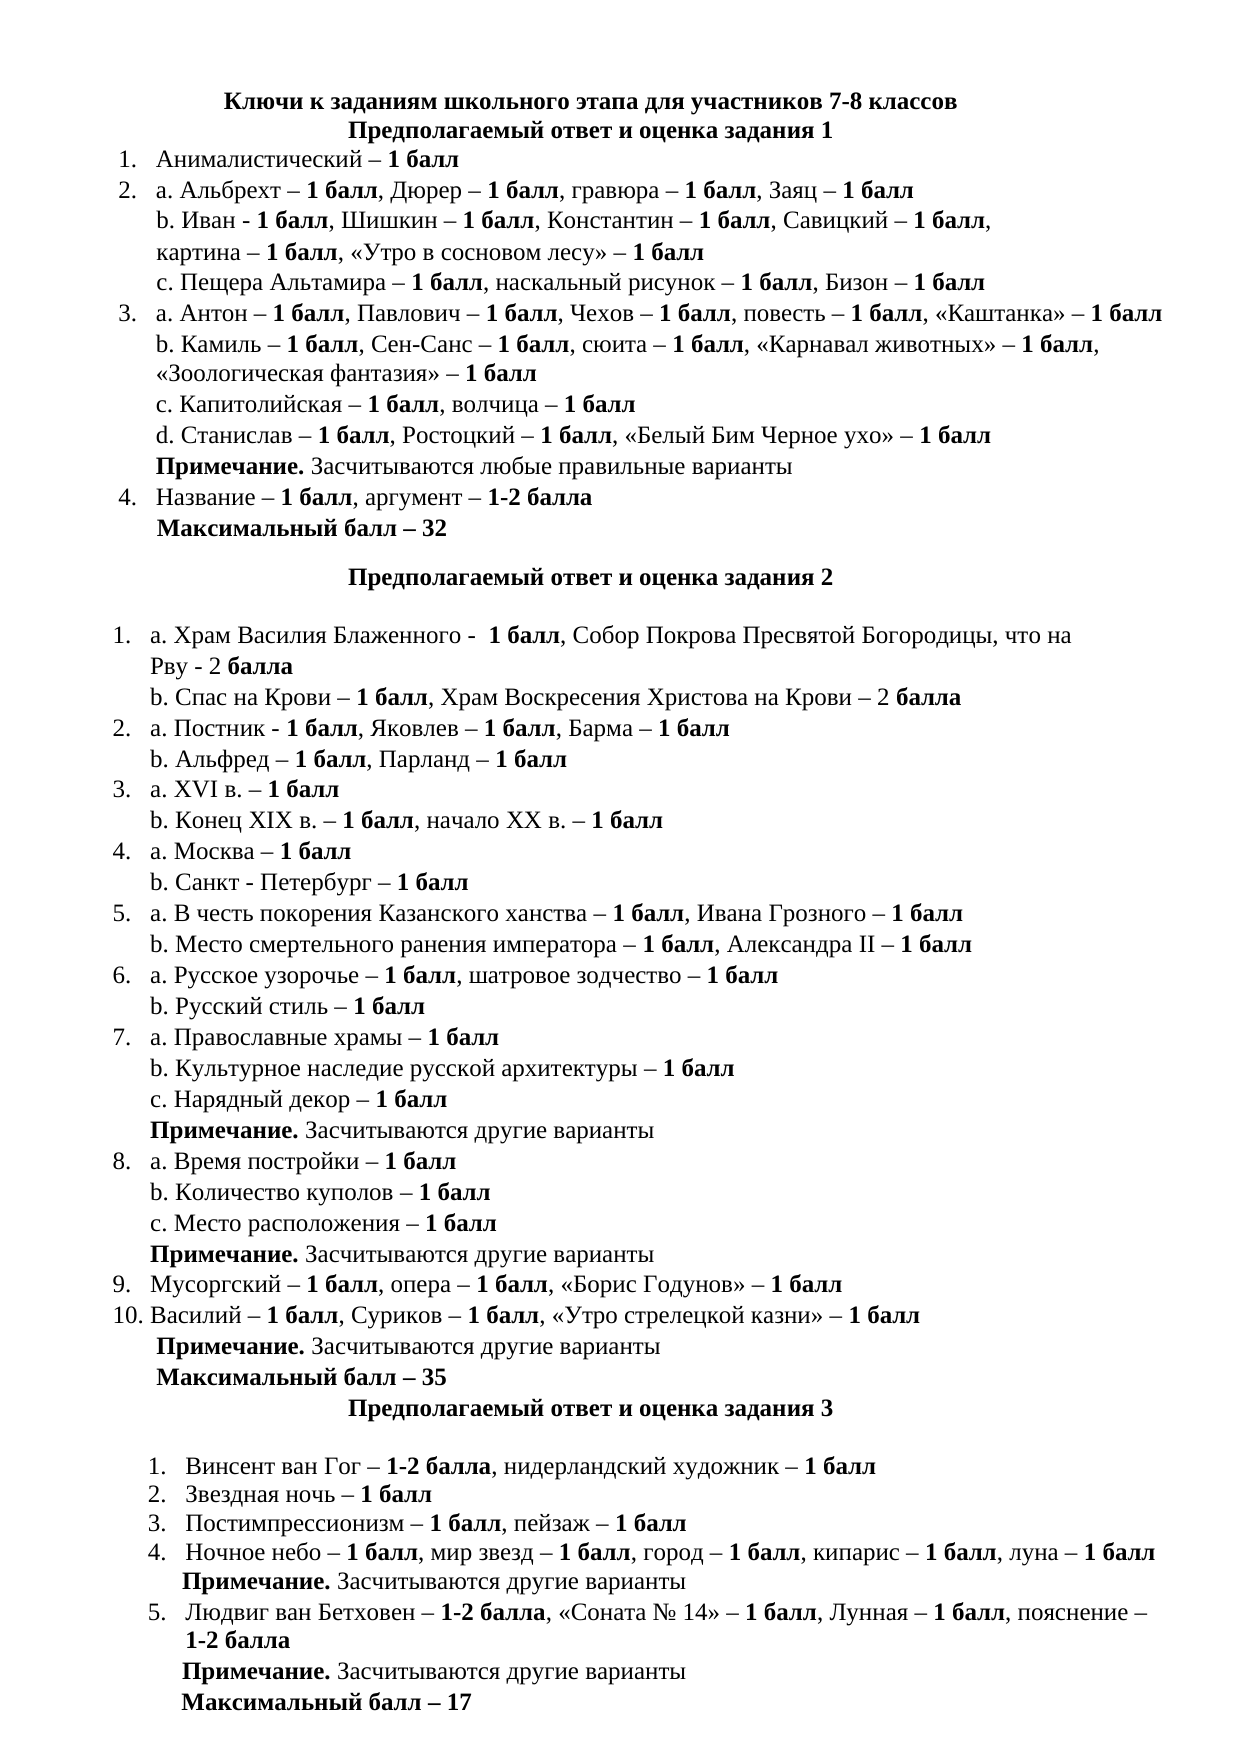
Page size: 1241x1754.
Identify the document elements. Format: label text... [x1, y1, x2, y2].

list a. В честь покорения Казанского ханства – 1 балл, Ивана Грозного – 1 балл [112, 898, 1181, 927]
list Название – 1 балл, аргумент – 1-2 балла [118, 482, 1181, 511]
text Примечание. Засчитываются любые правильные варианты [156, 451, 1181, 480]
text b. Русский стиль – 1 балл [150, 991, 1181, 1020]
text Предполагаемый ответ и оценка задания 2 [0, 562, 1181, 591]
list Людвиг ван Бетховен – 1-2 балла, «Соната № 14» – 1 балл, Лунная – 1 балл, пояснение – 1-2 балла [148, 1597, 1181, 1654]
text Предполагаемый ответ и оценка задания 1 [0, 115, 1181, 144]
text b. Конец XIX в. – 1 балл, начало XX в. – 1 балл [150, 806, 1181, 834]
text b. Количество куполов – 1 балл [0, 1177, 1181, 1206]
list a. Москва – 1 балл [112, 836, 1181, 865]
text Ключи к заданиям школьного этапа для участников 7-8 классов [0, 86, 1181, 115]
list a. Православные храмы – 1 балл [112, 1022, 1181, 1051]
list a. Антон – 1 балл, Павлович – 1 балл, Чехов – 1 балл, повесть – 1 балл, «Каштанка» – 1 балл [118, 298, 1181, 327]
text Примечание. Засчитываются другие варианты [0, 1656, 1181, 1685]
list Ночное небо – 1 балл, мир звезд – 1 балл, город – 1 балл, кипарис – 1 балл, луна – 1 балл [148, 1537, 1181, 1566]
list a. Храм Василия Блаженного - 1 балл, Собор Покрова Пресвятой Богородицы, что на [112, 620, 1181, 649]
text Примечание. Засчитываются другие варианты [0, 1566, 1181, 1594]
text b. Место смертельного ранения императора – 1 балл, Александра II – 1 балл [150, 929, 1181, 958]
list Постимпрессионизм – 1 балл, пейзаж – 1 балл [148, 1508, 1181, 1537]
text b. Камиль – 1 балл, Сен-Санс – 1 балл, сюита – 1 балл, «Карнавал животных» – 1 балл, «Зоологическая фантазия» – 1 балл [156, 329, 1181, 387]
list Анималистический – 1 балл [118, 144, 1181, 172]
text b. Спас на Крови – 1 балл, Храм Воскресения Христова на Крови – 2 балла [150, 682, 1181, 711]
list Звездная ночь – 1 балл [148, 1479, 1181, 1508]
text b. Санкт - Петербург – 1 балл [150, 867, 1181, 896]
text b. Иван - 1 балл, Шишкин – 1 балл, Константин – 1 балл, Савицкий – 1 балл, [75, 206, 1181, 234]
text с. Капитолийская – 1 балл, волчица – 1 балл [156, 389, 1181, 418]
text картина – 1 балл, «Утро в сосновом лесу» – 1 балл [75, 237, 1181, 265]
list Василий – 1 балл, Суриков – 1 балл, «Утро стрелецкой казни» – 1 балл [112, 1301, 1181, 1329]
list a. XVI в. – 1 балл [112, 774, 1181, 803]
list a. Русское узорочье – 1 балл, шатровое зодчество – 1 балл [112, 960, 1181, 989]
text b. Альфред – 1 балл, Парланд – 1 балл [150, 744, 1181, 772]
text c. Пещера Альтамира – 1 балл, наскальный рисунок – 1 балл, Бизон – 1 балл [75, 267, 1181, 296]
text Предполагаемый ответ и оценка задания 3 [0, 1393, 1181, 1422]
text Максимальный балл – 35 [150, 1362, 1181, 1391]
text c. Место расположения – 1 балл [0, 1208, 1181, 1236]
list a. Альбрехт – 1 балл, Дюрер – 1 балл, гравюра – 1 балл, Заяц – 1 балл [118, 175, 1181, 203]
list Винсент ван Гог – 1-2 балла, нидерландский художник – 1 балл [148, 1451, 1181, 1479]
text с. Нарядный декор – 1 балл [150, 1084, 1181, 1113]
list a. Время постройки – 1 балл [112, 1146, 1181, 1174]
text Примечание. Засчитываются другие варианты [150, 1115, 1181, 1144]
text Максимальный балл – 17 [0, 1687, 1181, 1716]
list a. Постник - 1 балл, Яковлев – 1 балл, Барма – 1 балл [112, 713, 1181, 741]
text Максимальный балл – 32 [0, 513, 1181, 542]
text b. Культурное наследие русской архитектуры – 1 балл [0, 1053, 1181, 1082]
text Рву - 2 балла [150, 651, 1181, 679]
text Примечание. Засчитываются другие варианты [0, 1331, 1181, 1360]
list Мусоргский – 1 балл, опера – 1 балл, «Борис Годунов» – 1 балл [112, 1269, 1181, 1298]
text Примечание. Засчитываются другие варианты [150, 1239, 1181, 1267]
text d. Станислав – 1 балл, Ростоцкий – 1 балл, «Белый Бим Черное ухо» – 1 балл [156, 420, 1181, 449]
